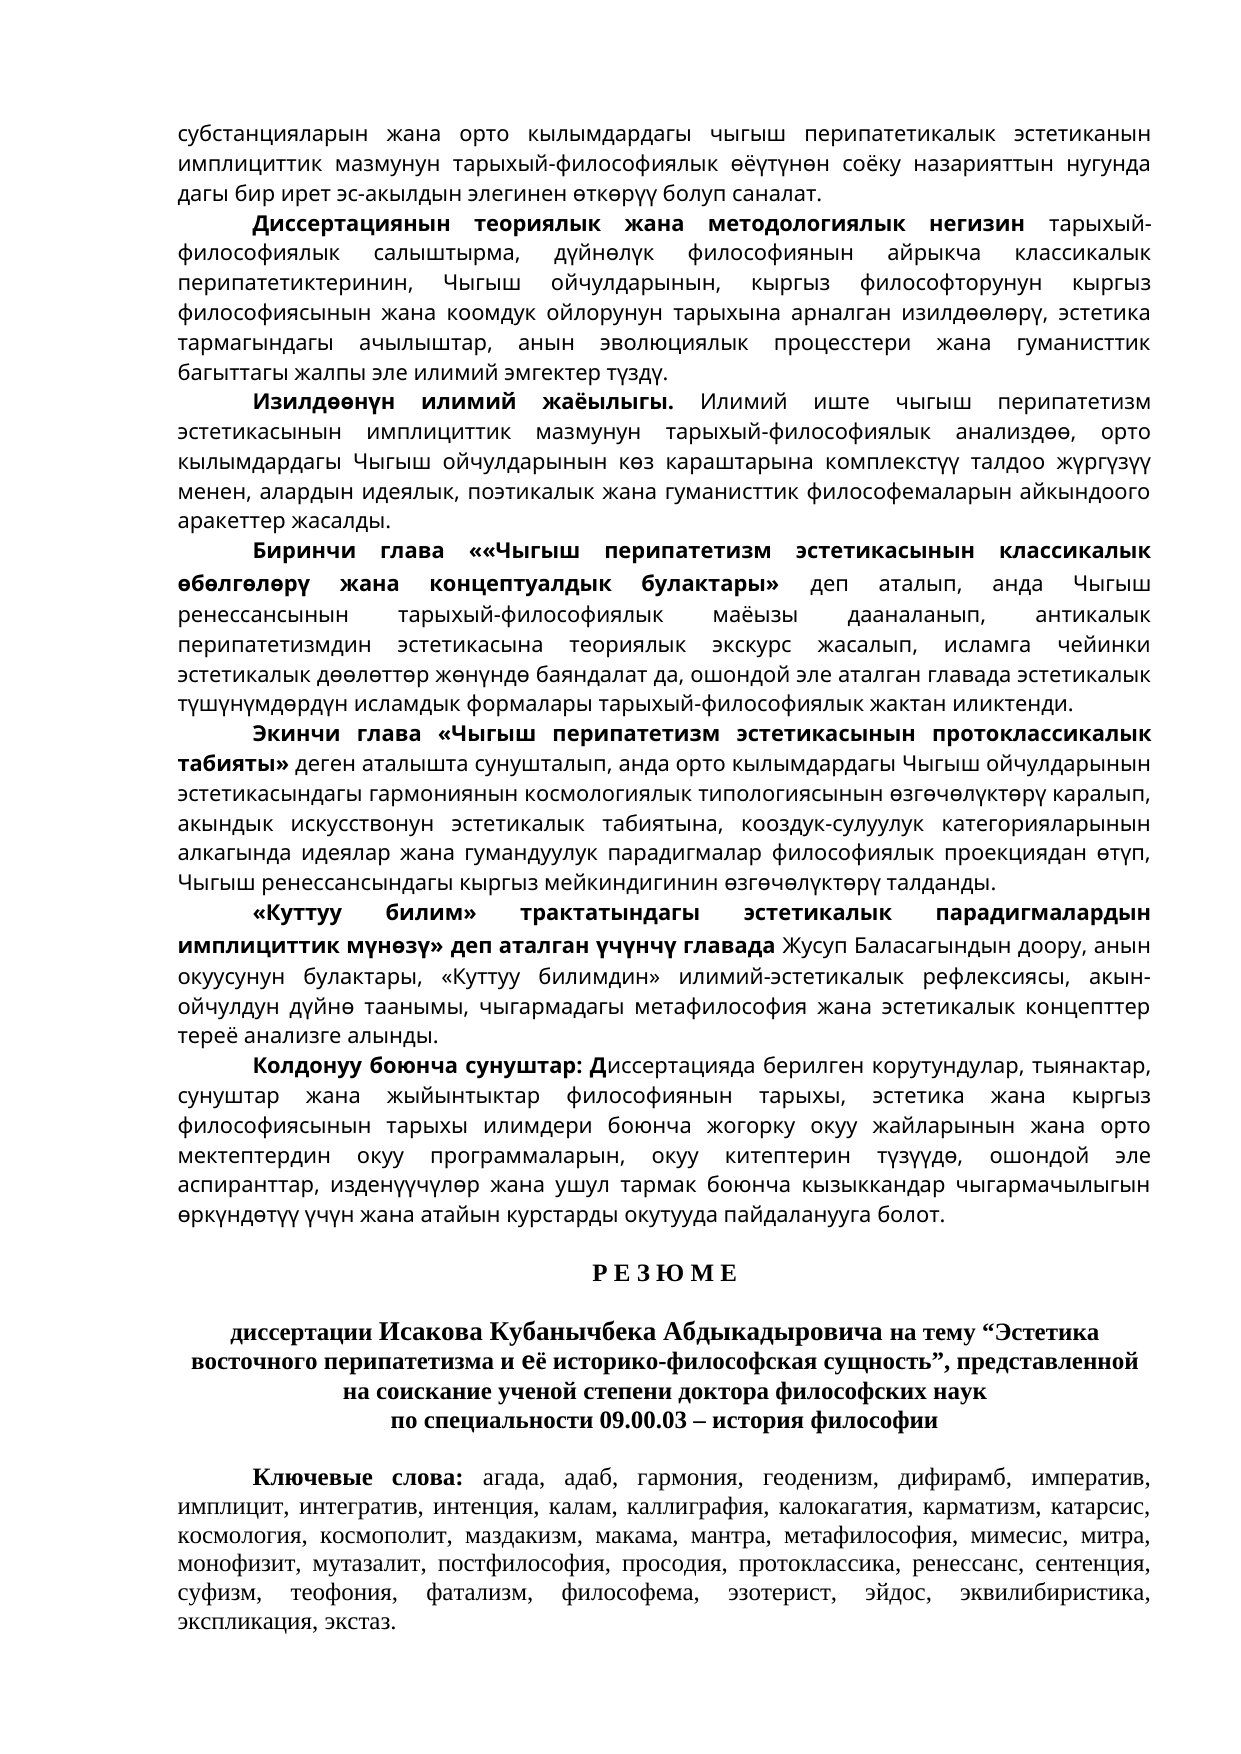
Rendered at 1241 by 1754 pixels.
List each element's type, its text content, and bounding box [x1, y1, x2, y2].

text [177, 118, 1152, 207]
text диссертации Исакова Кубанычбека Абдыкадыровича на тему “Эстетика восточного перипатетизма и её историко-философская сущность”, представленной на соискание ученой степени доктора философских наук [177, 1315, 1152, 1405]
text Р Е З Ю М Е [177, 1258, 1152, 1286]
text по специальности 09.00.03 – история философии [177, 1405, 1152, 1433]
text Изилдѳѳнүн илимий жаёылыгы. Илимий иште чыгыш перипатетизм эстетикасынын имплициттик мазмунун тарыхый-философиялык анализдѳѳ, орто кылымдардагы Чыгыш ойчулдарынын кѳз караштарына комплекстүү талдоо жүргүзүү менен, алардын идеялык, поэтикалык жана гуманисттик философемаларын айкындоого аракеттер жасалды. [177, 386, 1152, 535]
text Ключевые слова: агада, адаб, гармония, геоденизм, дифирамб, императив, имплицит, интегратив, интенция, калам, каллиграфия, калокагатия, карматизм, катарсис, космология, космополит, маздакизм, макама, мантра, метафилософия, мимесис, митра, монофизит, мутазалит, постфилософия, просодия, протоклассика, ренессанс, сентенция, суфизм, теофония, фатализм, философема, эзотерист, эйдос, эквилибиристика, экспликация, экстаз. [177, 1462, 1152, 1635]
text Биринчи глава ««Чыгыш перипатетизм эстетикасынын классикалык ѳбѳлгѳлѳрү жана концептуалдык булактары» деп аталып, анда Чыгыш ренессансынын тарыхый-философиялык маёызы дааналанып, антикалык перипатетизмдин эстетикасына теориялык экскурс жасалып, исламга чейинки эстетикалык дѳѳлѳттѳр жѳнүндѳ баяндалат да, ошондой эле аталган главада эстетикалык түшүнүмдѳрдүн исламдык формалары тарыхый-философиялык жактан иликтенди. [177, 535, 1152, 718]
text Экинчи глава «Чыгыш перипатетизм эстетикасынын протоклассикалык табияты» деген аталышта сунушталып, анда орто кылымдардагы Чыгыш ойчулдарынын эстетикасындагы гармониянын космологиялык типологиясынын ѳзгѳчѳлүктѳрү каралып, акындык искусствонун эстетикалык табиятына, кооздук-сулуулук категорияларынын алкагында идеялар жана гумандуулук парадигмалар философиялык проекциядан ѳтүп, Чыгыш ренессансындагы кыргыз мейкиндигинин ѳзгѳчѳлүктѳрү талданды. [177, 718, 1152, 897]
text Диссертациянын теориялык жана методологиялык негизин тарыхый-философиялык салыштырма, дүйнѳлүк философиянын айрыкча классикалык перипатетиктеринин, Чыгыш ойчулдарынын, кыргыз философторунун кыргыз философиясынын жана коомдук ойлорунун тарыхына арналган изилдѳѳлѳрү, эстетика тармагындагы ачылыштар, анын эволюциялык процесстери жана гуманисттик багыттагы жалпы эле илимий эмгектер түздү. [177, 207, 1152, 386]
text Колдонуу боюнча сунуштар: Диссертацияда берилген корутундулар, тыянактар, сунуштар жана жыйынтыктар философиянын тарыхы, эстетика жана кыргыз философиясынын тарыхы илимдери боюнча жогорку окуу жайларынын жана орто мектептердин окуу программаларын, окуу китептерин түзүүдѳ, ошондой эле аспиранттар, изденүүчүлѳр жана ушул тармак боюнча кызыккандар чыгармачылыгын ѳркүндѳтүү үчүн жана атайын курстарды окутууда пайдаланууга болот. [177, 1050, 1152, 1229]
text «Куттуу билим» трактатындагы эстетикалык парадигмалардын имплициттик мүнѳзү» деп аталган үчүнчү главада Жусуп Баласагындын доору, анын окуусунун булактары, «Куттуу билимдин» илимий-эстетикалык рефлексиясы, акын-ойчулдун дүйнѳ таанымы, чыгармадагы метафилософия жана эстетикалык концепттер тереё анализге алынды. [177, 897, 1152, 1050]
